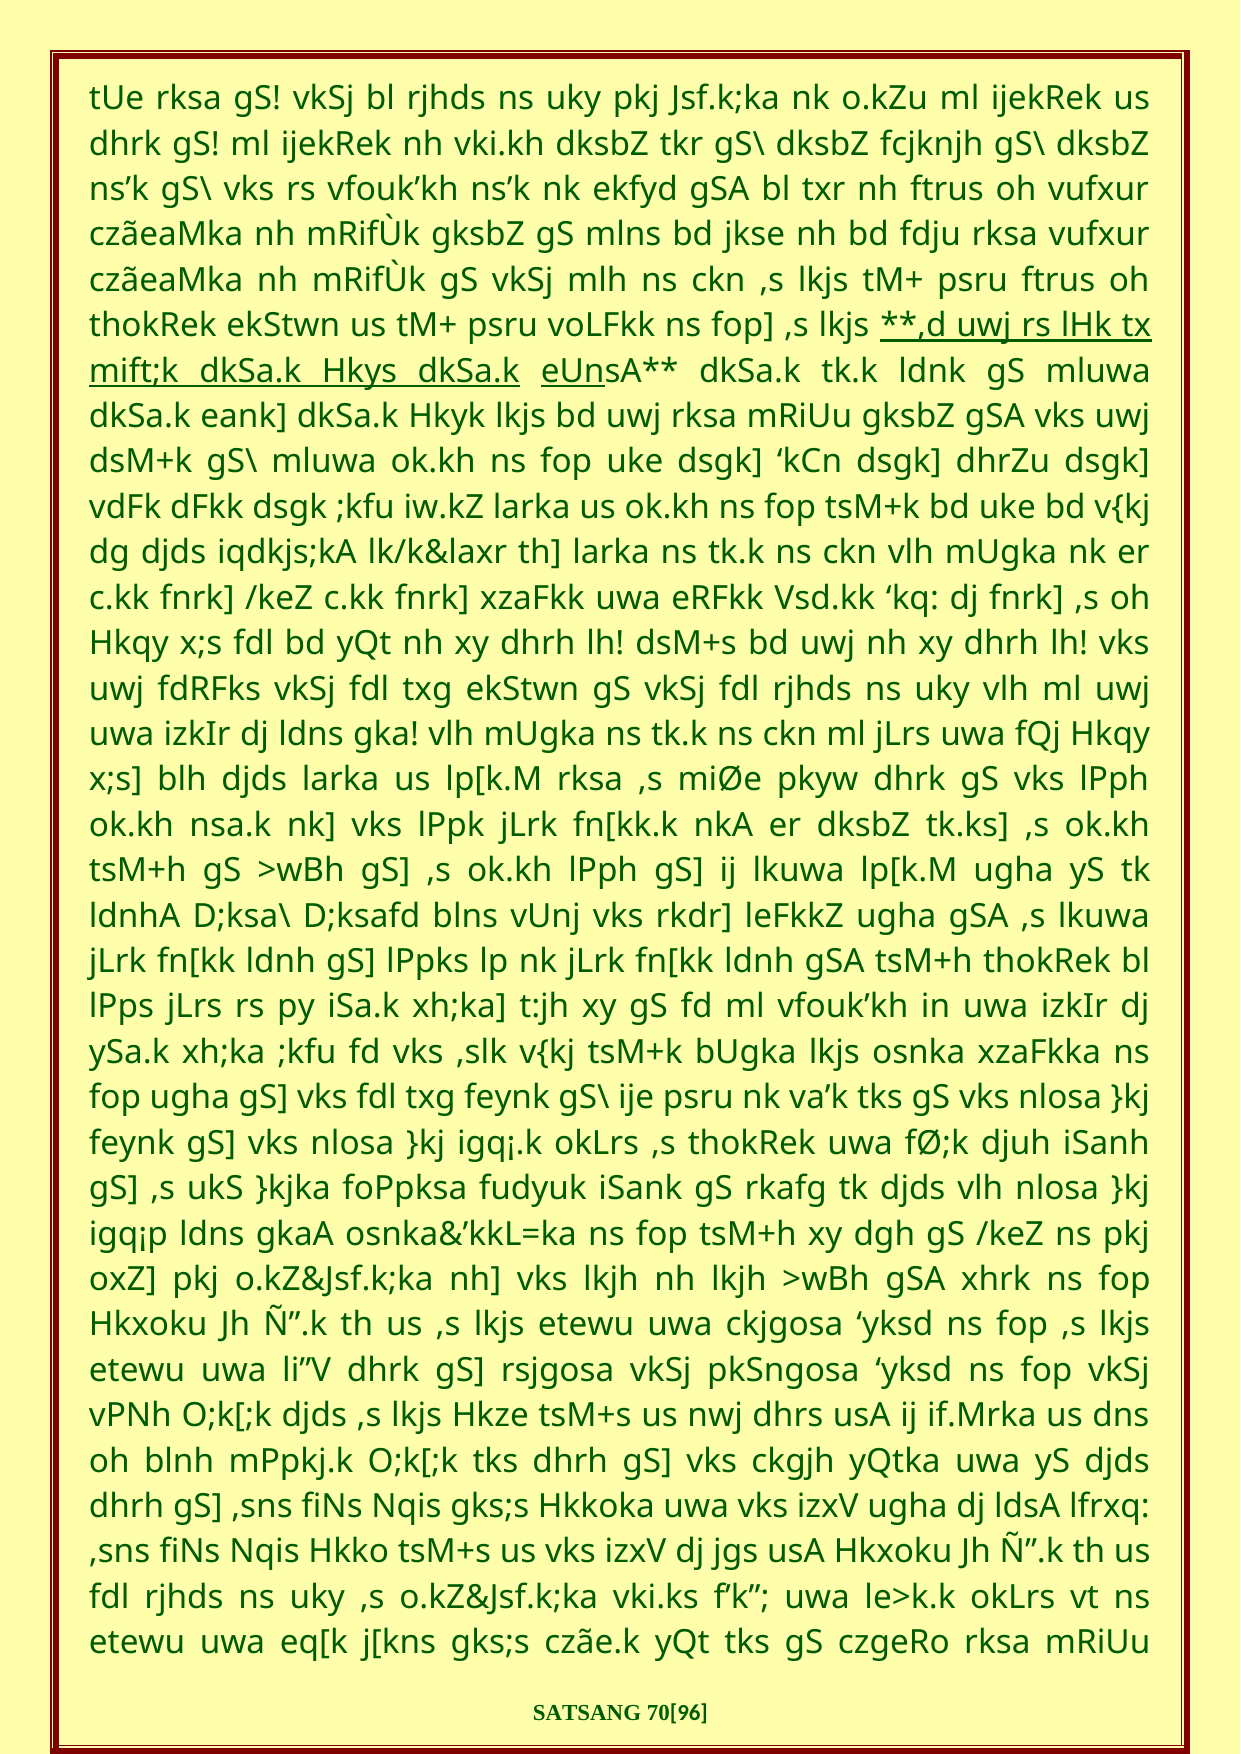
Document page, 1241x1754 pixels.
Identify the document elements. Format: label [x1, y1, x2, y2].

text [89, 74, 1152, 1663]
